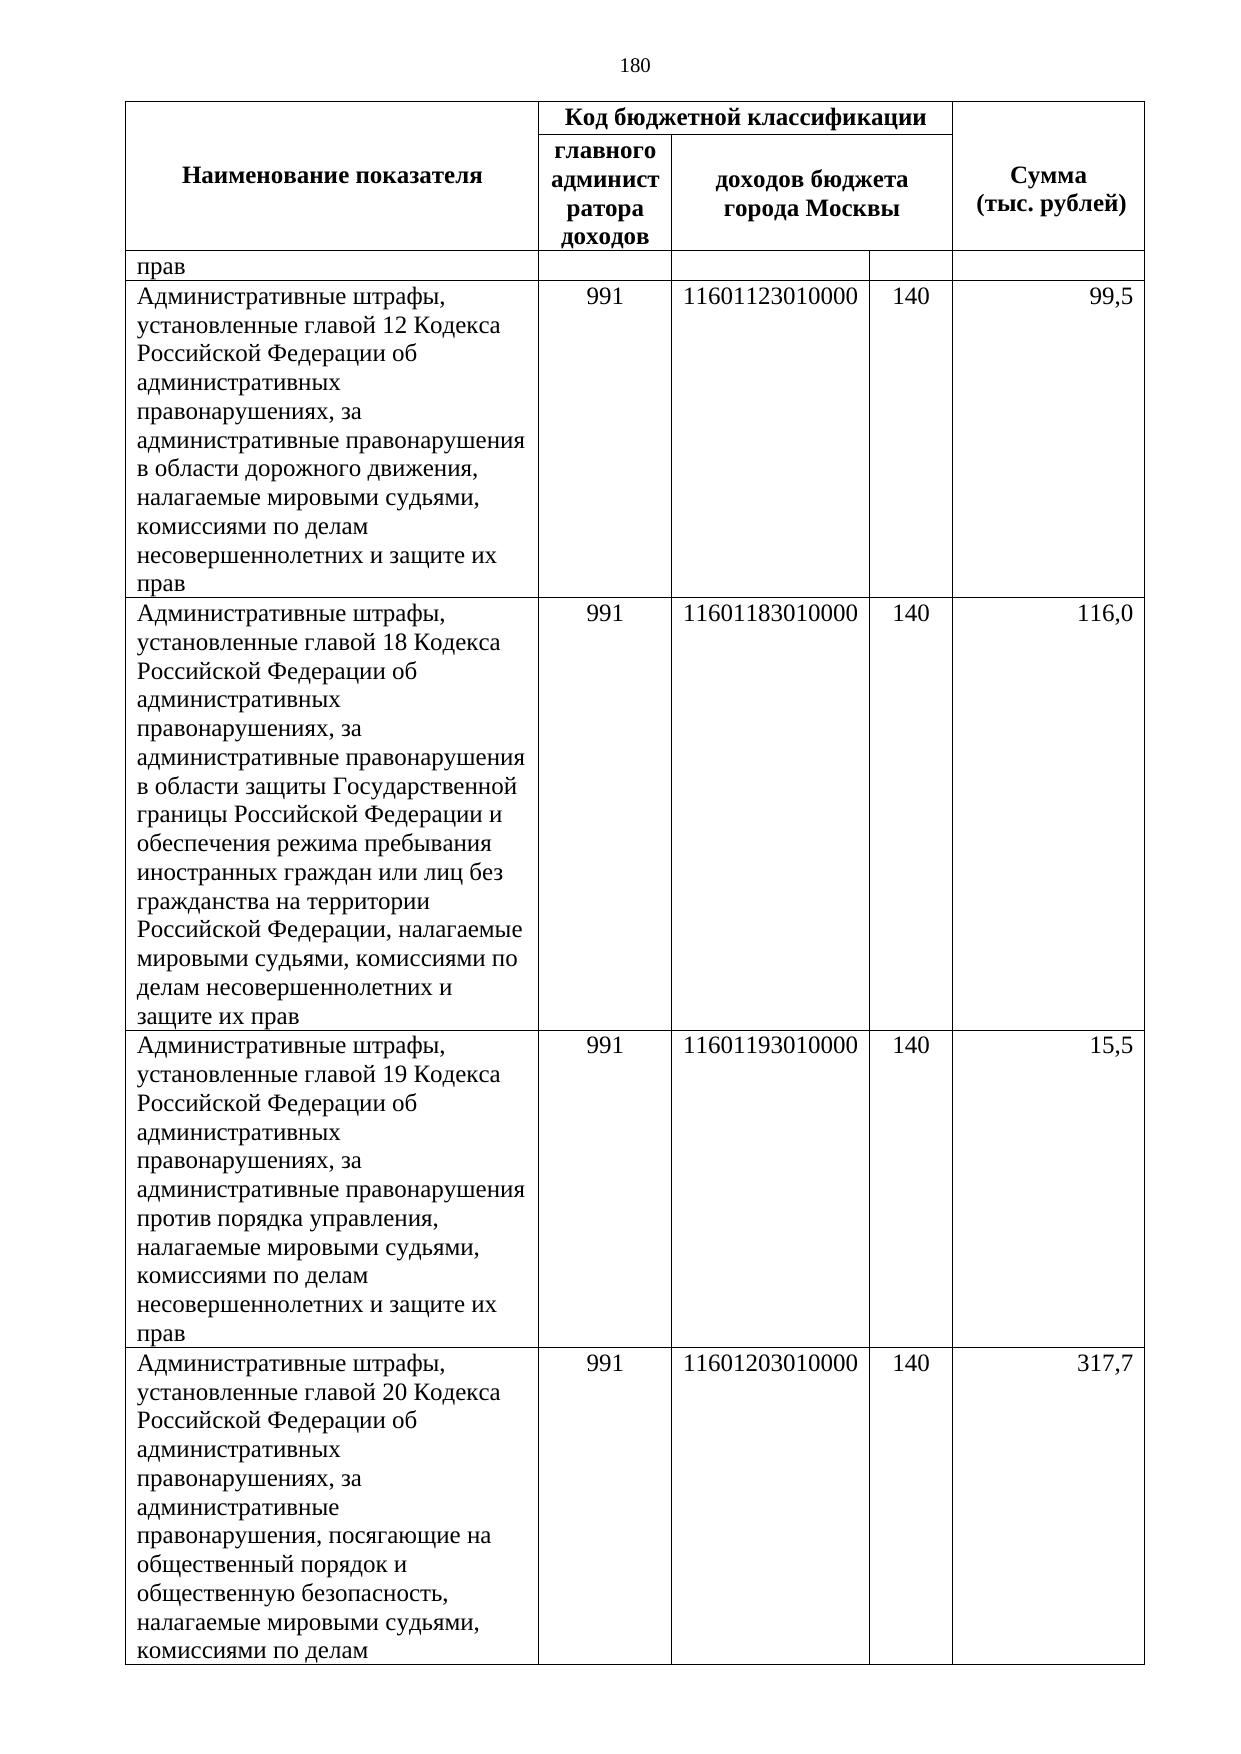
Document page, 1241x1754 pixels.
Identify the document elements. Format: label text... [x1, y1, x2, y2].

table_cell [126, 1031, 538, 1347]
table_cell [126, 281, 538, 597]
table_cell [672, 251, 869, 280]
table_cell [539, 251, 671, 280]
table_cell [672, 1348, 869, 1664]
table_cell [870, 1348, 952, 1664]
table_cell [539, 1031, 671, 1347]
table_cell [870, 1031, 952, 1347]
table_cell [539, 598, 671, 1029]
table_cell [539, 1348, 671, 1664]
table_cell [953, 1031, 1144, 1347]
table_header Сумма (тыс. рублей) [953, 102, 1144, 250]
table_header Код бюджетной классификации [539, 102, 952, 134]
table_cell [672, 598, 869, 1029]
table_cell главного администратора доходов [539, 135, 671, 250]
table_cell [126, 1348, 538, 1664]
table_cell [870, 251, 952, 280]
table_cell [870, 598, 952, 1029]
table_cell доходов бюджета города Москвы [672, 135, 952, 250]
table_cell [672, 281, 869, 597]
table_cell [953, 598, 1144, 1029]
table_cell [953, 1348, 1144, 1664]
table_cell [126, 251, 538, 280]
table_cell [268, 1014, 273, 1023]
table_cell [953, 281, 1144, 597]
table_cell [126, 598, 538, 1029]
table_header Наименование показателя [126, 102, 538, 250]
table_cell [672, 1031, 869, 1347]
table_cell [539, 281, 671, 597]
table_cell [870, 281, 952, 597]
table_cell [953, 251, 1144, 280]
